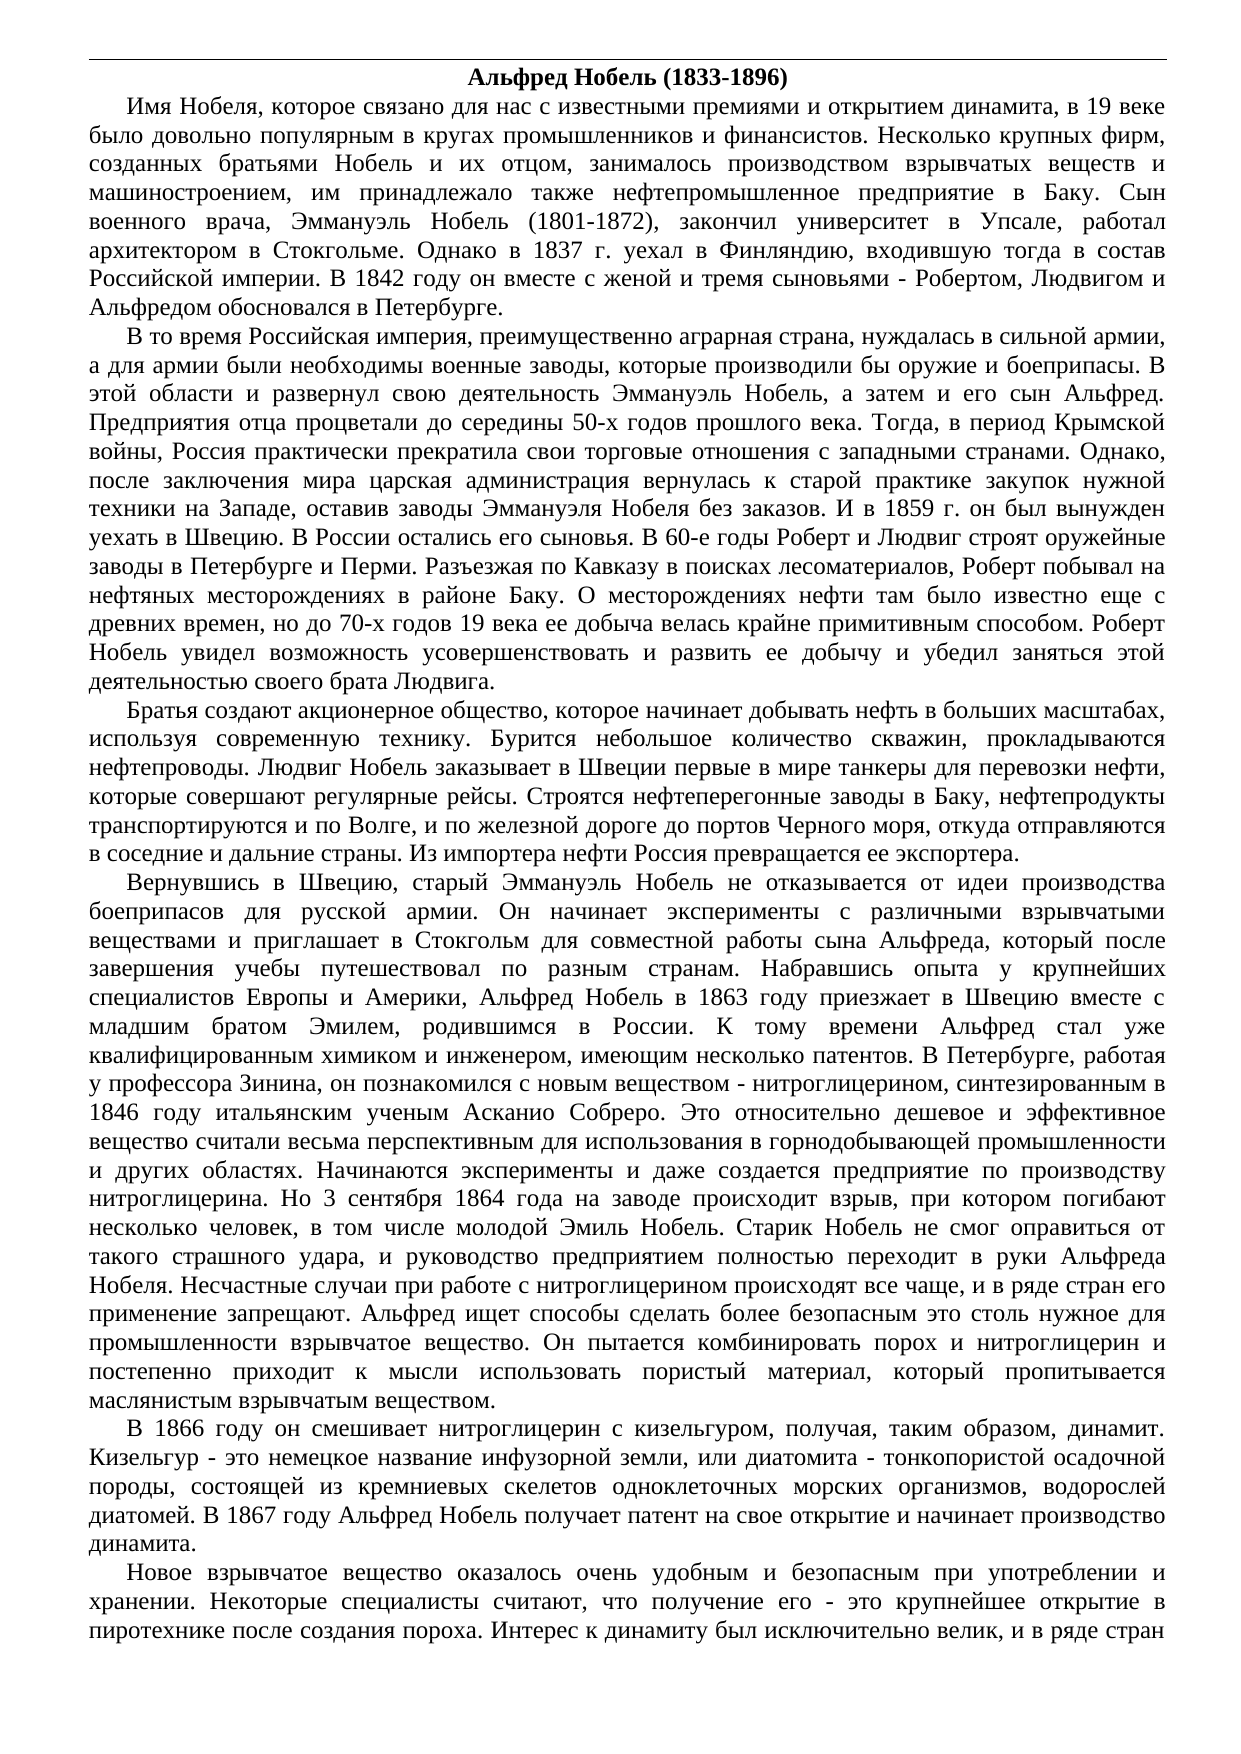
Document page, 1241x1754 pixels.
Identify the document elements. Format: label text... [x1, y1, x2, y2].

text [89, 1557, 1167, 1643]
text Вернувшись в Швецию, старый Эммануэль Нобель не отказывается от идеи производства боеприпасов для русской армии. Он начинает эксперименты с различными взрывчатыми веществами и приглашает в Стокгольм для совместной работы сына Альфреда, который после завершения учебы путешествовал по разным странам. Набравшись опыта у крупнейших специалистов Европы и Америки, Альфред Нобель в 1863 году приезжает в Швецию вместе с младшим братом Эмилем, родившимся в России. К тому времени Альфред стал уже квалифицированным химиком и инженером, имеющим несколько патентов. В Петербурге, работая у профессора Зинина, он познакомился с новым веществом - нитроглицерином, синтезированным в 1846 году итальянским ученым Асканио Собреро. Это относительно дешевое и эффективное вещество считали весьма перспективным для использования в горнодобывающей промышленности и других областях. Начинаются эксперименты и даже создается предприятие по производству нитроглицерина. Но 3 сентября 1864 года на заводе происходит взрыв, при котором погибают несколько человек, в том числе молодой Эмиль Нобель. Старик Нобель не смог оправиться от такого страшного удара, и руководство предприятием полностью переходит в руки Альфреда Нобеля. Несчастные случаи при работе с нитроглицерином происходят все чаще, и в ряде стран его применение запрещают. Альфред ищет способы сделать более безопасным это столь нужное для промышленности взрывчатое вещество. Он пытается комбинировать порох и нитроглицерин и постепенно приходит к мысли использовать пористый материал, который пропитывается маслянистым взрывчатым веществом. [89, 867, 1167, 1413]
text В то время Российская империя, преимущественно аграрная страна, нуждалась в сильной армии, а для армии были необходимы военные заводы, которые производили бы оружие и боеприпасы. В этой области и развернул свою деятельность Эммануэль Нобель, а затем и его сын Альфред. Предприятия отца процветали до середины 50-х годов прошлого века. Тогда, в период Крымской войны, Россия практически прекратила свои торговые отношения с западными странами. Однако, после заключения мира царская администрация вернулась к старой практике закупок нужной техники на Западе, оставив заводы Эммануэля Нобеля без заказов. И в . он был вынужден уехать в Швецию. В России остались его сыновья. В 60-е годы Роберт и Людвиг строят оружейные заводы в Петербурге и Перми. Разъезжая по Кавказу в поисках лесоматериалов, Роберт побывал на нефтяных месторождениях в районе Баку. О месторождениях нефти там было известно еще с древних времен, но до 70-х годов 19 века ее добыча велась крайне примитивным способом. Роберт Нобель увидел возможность усовершенствовать и развить ее добычу и убедил заняться этой деятельностью своего брата Людвига. [89, 321, 1167, 695]
text Братья создают акционерное общество, которое начинает добывать нефть в больших масштабах, используя современную технику. Бурится небольшое количество скважин, прокладываются нефтепроводы. Людвиг Нобель заказывает в Швеции первые в мире танкеры для перевозки нефти, которые совершают регулярные рейсы. Строятся нефтеперегонные заводы в Баку, нефтепродукты транспортируются и по Волге, и по железной дороге до портов Черного моря, откуда отправляются в соседние и дальние страны. Из импортера нефти Россия превращается ее экспортера. [89, 695, 1167, 867]
text В 1866 году он смешивает нитроглицерин с кизельгуром, получая, таким образом, динамит. Кизельгур - это немецкое название инфузорной земли, или диатомита - тонкопористой осадочной породы, состоящей из кремниевых скелетов одноклеточных морских организмов, водорослей диатомей. В 1867 году Альфред Нобель получает патент на свое открытие и начинает производство динамита. [89, 1413, 1167, 1557]
text Имя Нобеля, которое связано для нас с известными премиями и открытием динамита, в 19 веке было довольно популярным в кругах промышленников и финансистов. Несколько крупных фирм, созданных братьями Нобель и их отцом, занималось производством взрывчатых веществ и машиностроением, им принадлежало также нефтепромышленное предприятие в Баку. Сын военного врача, Эммануэль Нобель (1801-1872), закончил университет в Упсале, работал архитектором в Стокгольме. Однако в . уехал в Финляндию, входившую тогда в состав Российской империи. В 1842 году он вместе с женой и тремя сыновьями - Робертом, Людвигом и Альфредом обосновался в Петербурге. [89, 91, 1167, 321]
text Альфред Нобель (1833-1896) [89, 60, 1167, 91]
